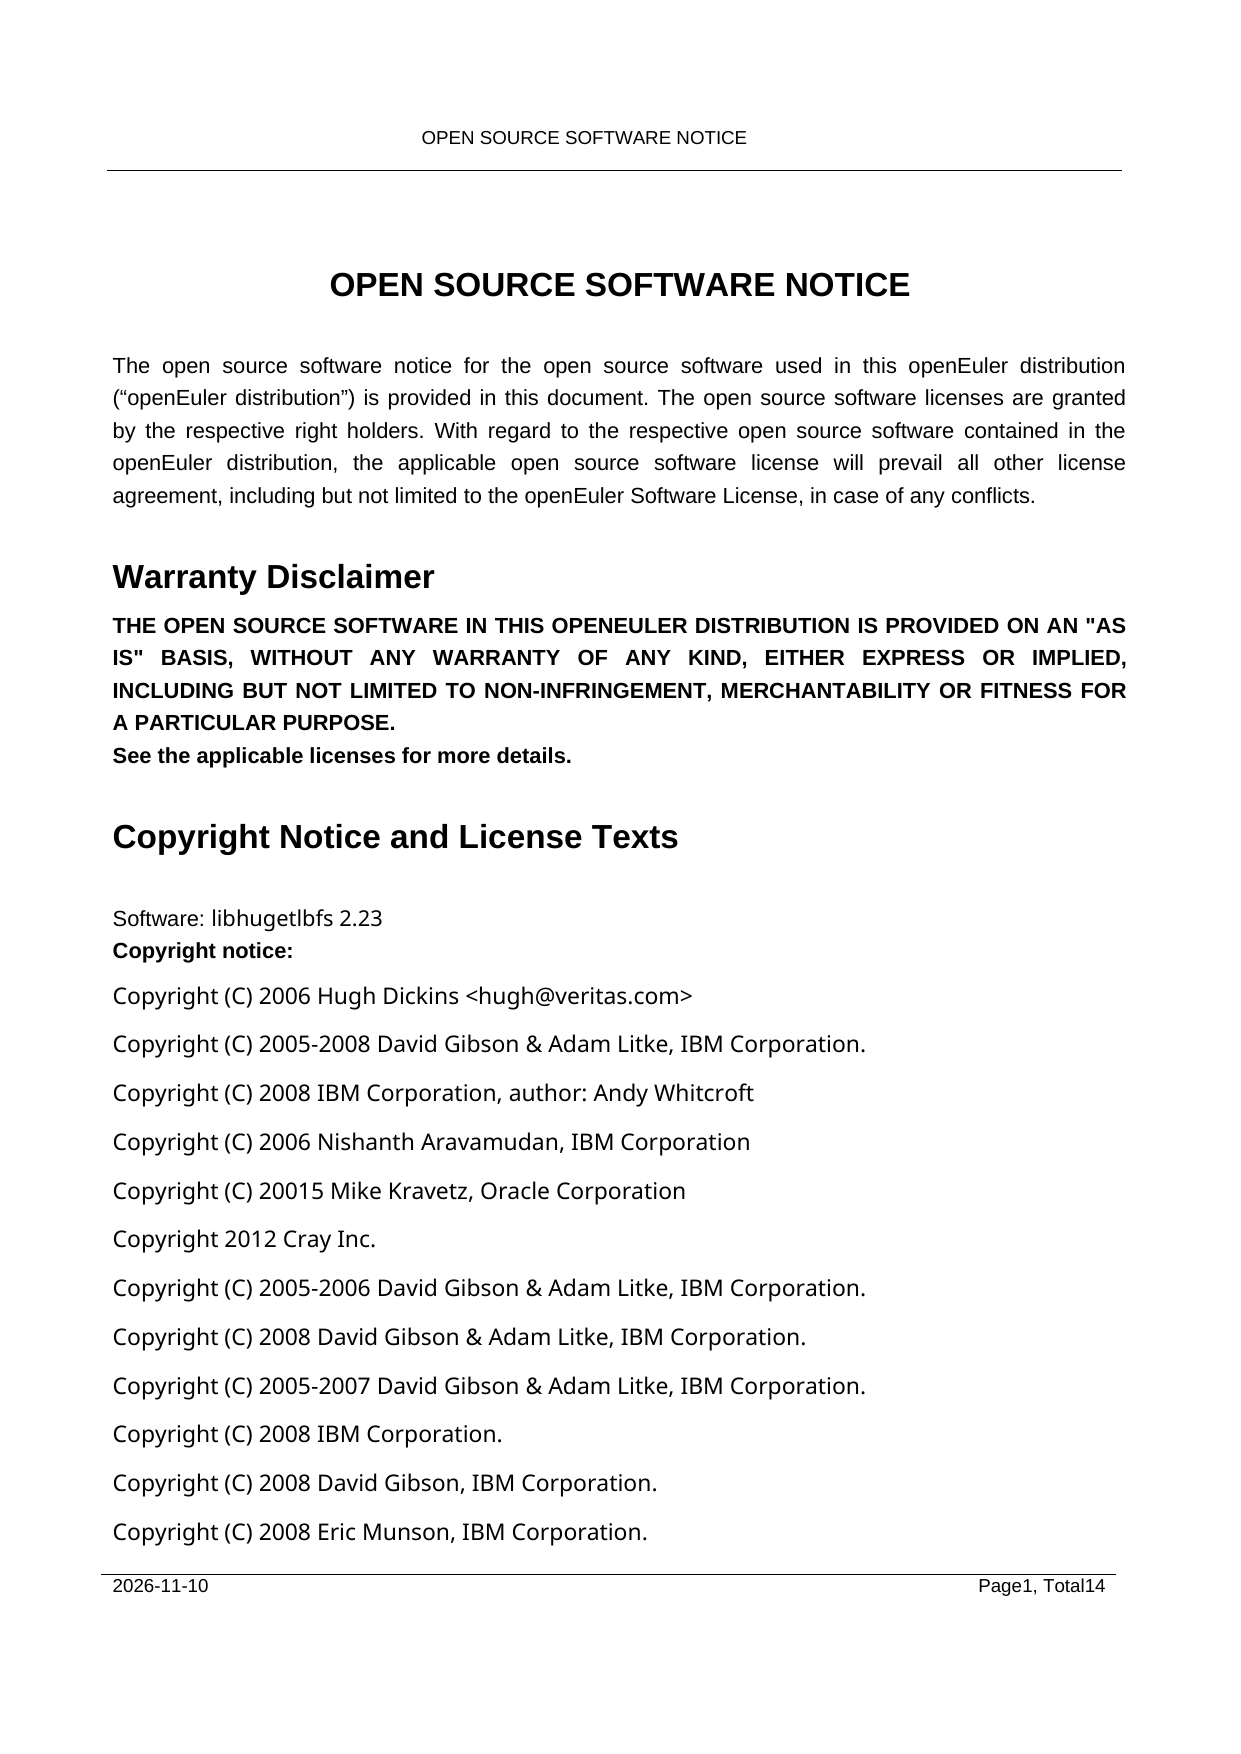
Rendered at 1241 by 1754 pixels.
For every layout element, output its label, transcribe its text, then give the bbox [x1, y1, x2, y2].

text Copyright notice: [112, 934, 1128, 966]
text Software: libhugetlbfs 2.23 [112, 901, 1128, 934]
text THE OPEN SOURCE SOFTWARE IN THIS OPENEULER DISTRIBUTION IS PROVIDED ON AN "AS IS" BASIS, WITHOUT ANY WARRANTY OF ANY KIND, EITHER EXPRESS OR IMPLIED, INCLUDING BUT NOT LIMITED TO NON-INFRINGEMENT, MERCHANTABILITY OR FITNESS FOR A PARTICULAR PURPOSE. See the applicable licenses for more details. [112, 609, 1128, 771]
text The open source software notice for the open source software used in this openEuler distribution (“openEuler distribution”) is provided in this document. The open source software licenses are granted by the respective right holders. With regard to the respective open source software contained in the openEuler distribution, the applicable open source software license will prevail all other license agreement, including but not limited to the openEuler Software License, in case of any conflicts. [112, 349, 1128, 511]
text OPEN SOURCE SOFTWARE NOTICE [112, 251, 1128, 316]
text Copyright Notice and License Texts [112, 804, 1128, 869]
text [112, 979, 1128, 1548]
text Warranty Disclaimer [112, 544, 1128, 609]
